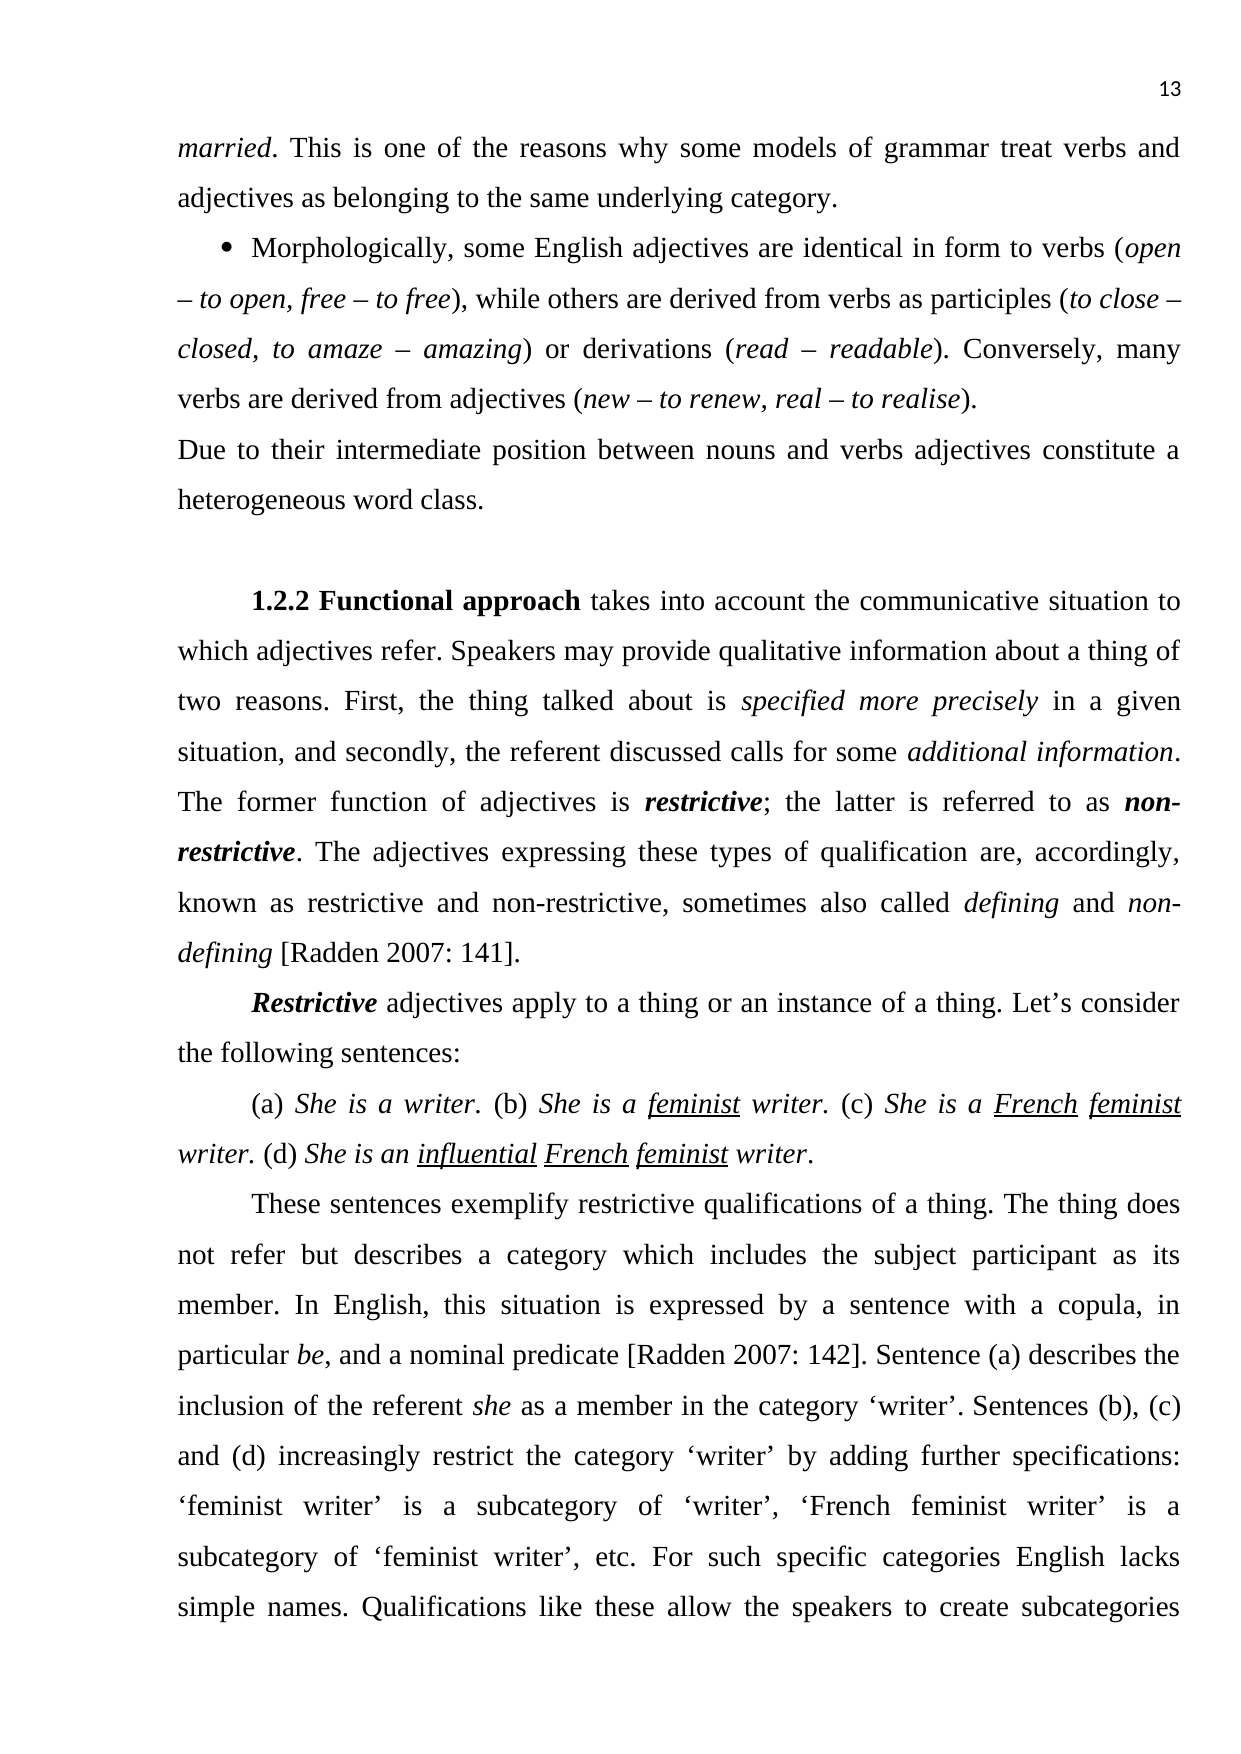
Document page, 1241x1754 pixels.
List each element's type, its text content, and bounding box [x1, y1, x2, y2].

text Restrictive adjectives apply to a thing or an instance of a thing. Let’s consider the following sentences: [177, 985, 1181, 1069]
text 1.2.2 Functional approach takes into account the communicative situation to which adjectives refer. Speakers may provide qualitative information about a thing of two reasons. First, the thing talked about is specified more precisely in a given situation, and secondly, the referent discussed calls for some additional information. The former function of adjectives is restrictive; the latter is referred to as non-restrictive. The adjectives expressing these types of qualification are, accordingly, known as restrictive and non-restrictive, sometimes also called defining and non-defining [Radden 2007: 141]. [177, 583, 1181, 968]
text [177, 1187, 1181, 1623]
text (a) She is a writer. (b) She is a feminist writer. (c) She is a French feminist writer. (d) She is an influential French feminist writer. [177, 1086, 1181, 1170]
text Due to their intermediate position between nouns and verbs adjectives constitute a heterogeneous word class. [177, 432, 1181, 516]
list Morphologically, some English adjectives are identical in form to verbs (open – to open, free – to free), while others are derived from verbs as participles (to close – closed, to amaze – amazing) or derivations (read – readable). Conversely, many verbs are derived from adjectives (new – to renew, real – to realise). [177, 231, 1181, 415]
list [177, 130, 1181, 214]
